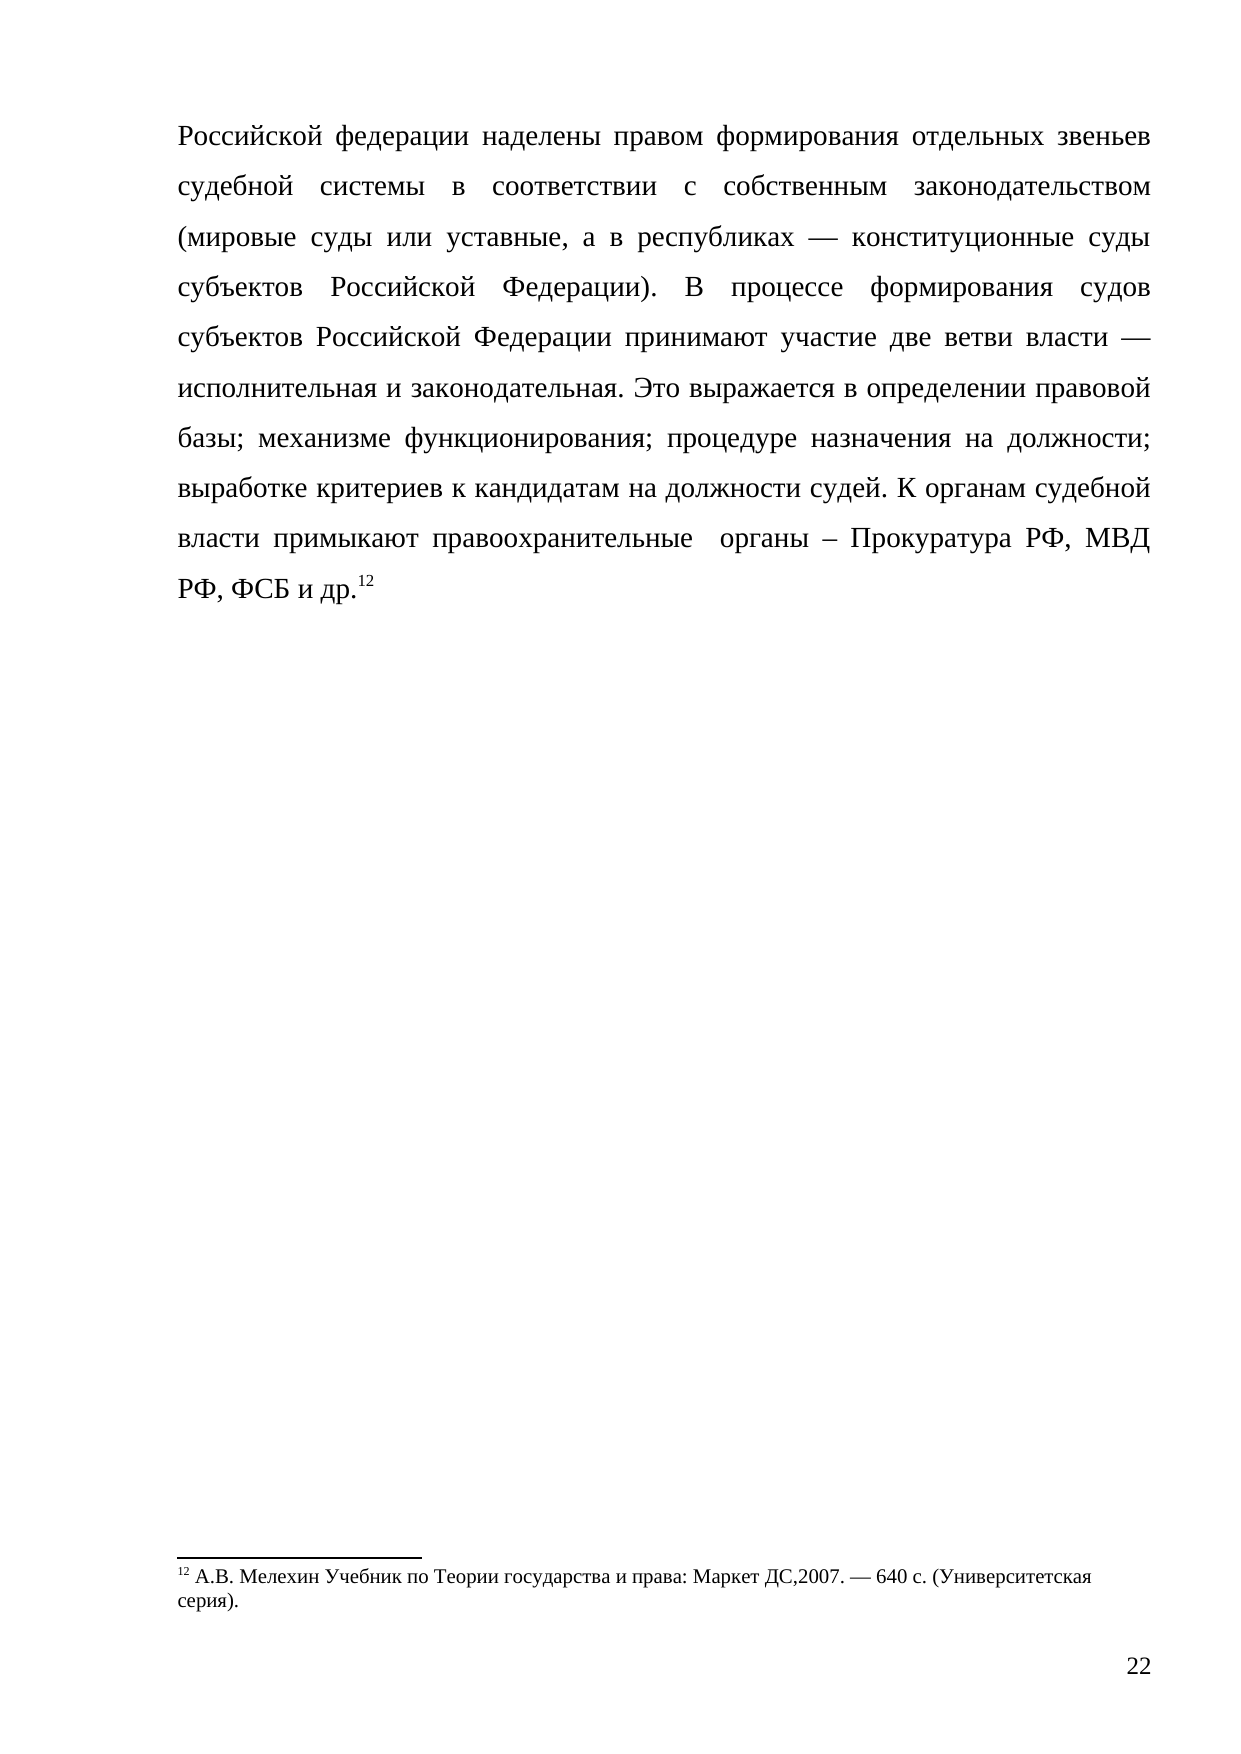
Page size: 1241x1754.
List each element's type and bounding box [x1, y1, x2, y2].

text [177, 118, 1152, 604]
